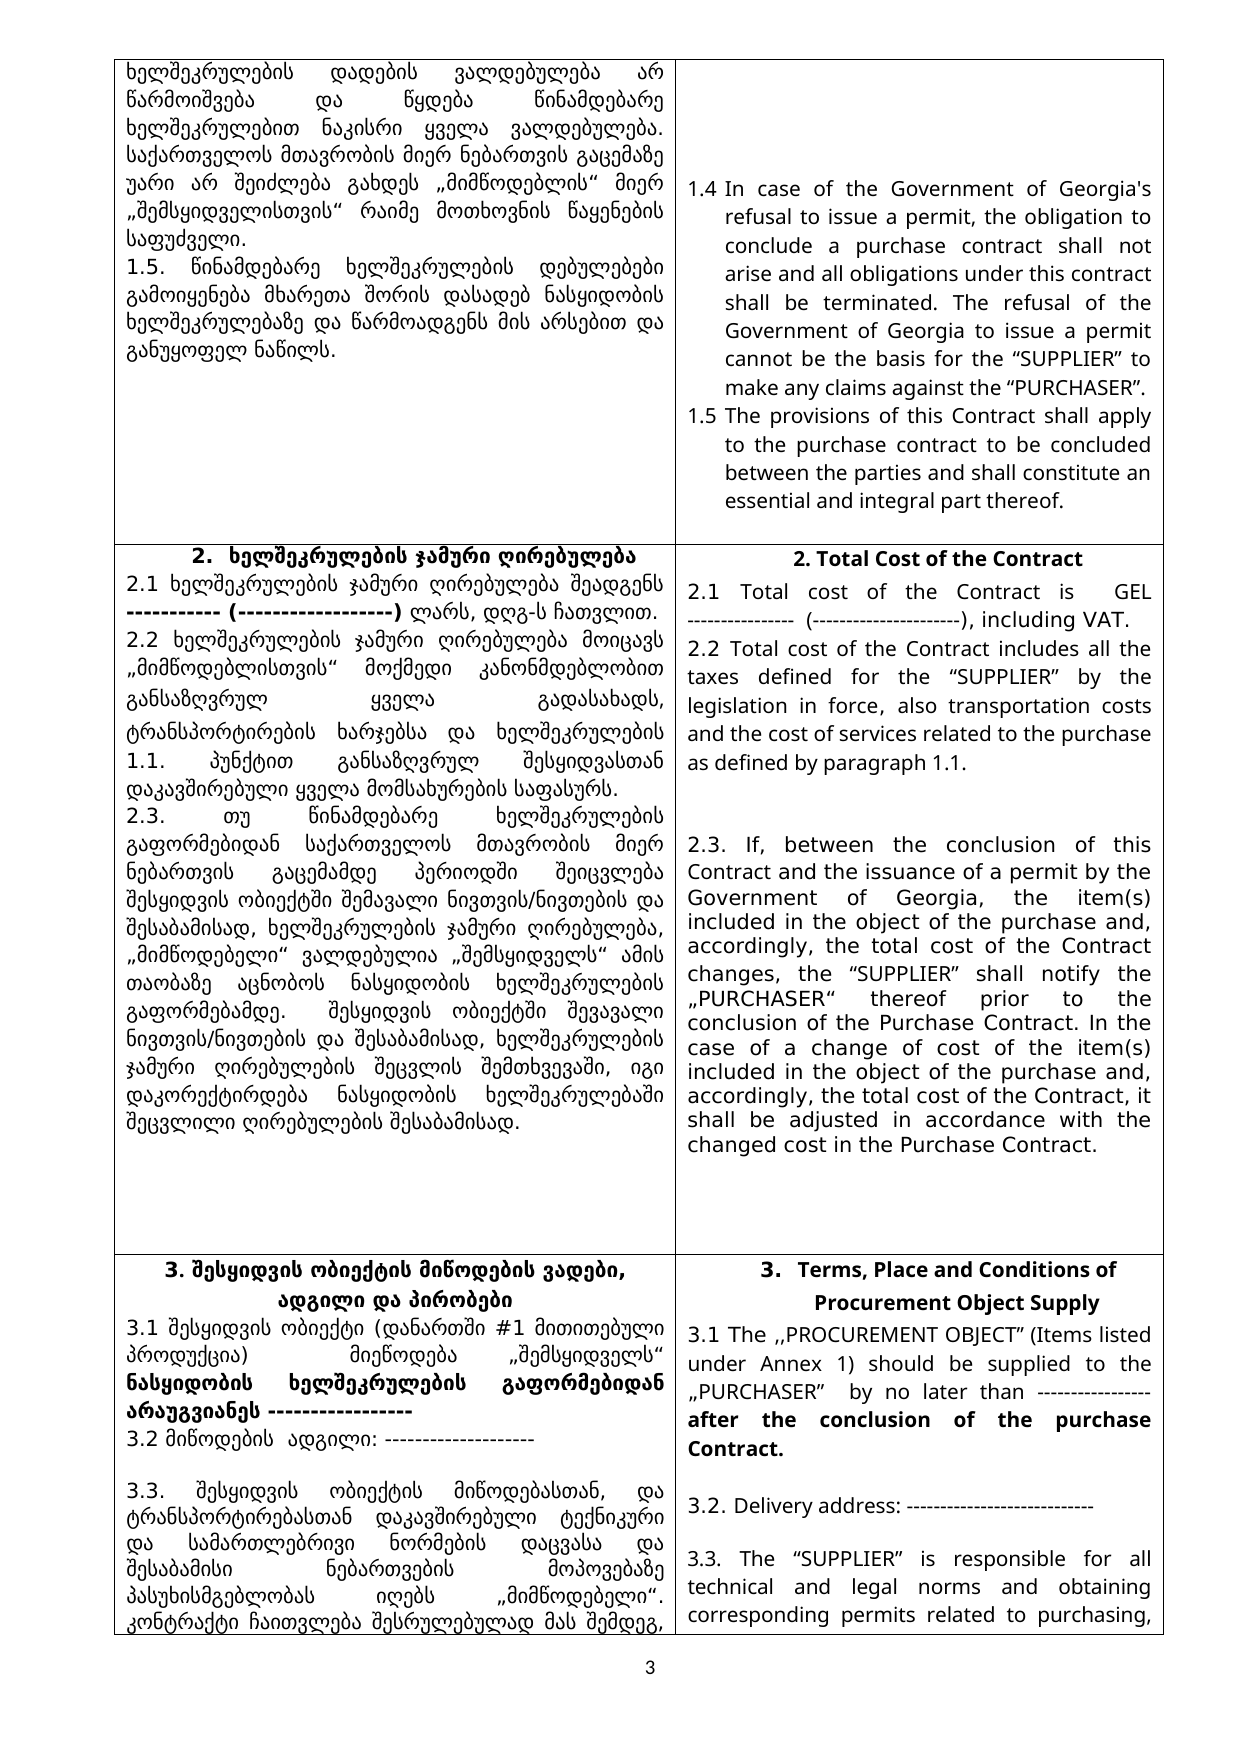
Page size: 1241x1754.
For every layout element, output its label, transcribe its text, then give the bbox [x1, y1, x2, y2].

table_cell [115, 60, 675, 543]
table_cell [676, 60, 1163, 543]
table_cell 2. Total Cost of the Contract 2.1 Total cost of the Contract is GEL ---------------- (----------------------), including VAT. 2.2 Total cost of the Contract includes all the taxes defined for the “SUPPLIER” by the legislation in force, also transportation costs and the cost of services related to the purchase as defined by paragraph 1.1. 2.3. If, between the conclusion of this Contract and the issuance of a permit by the Government of Georgia, the item(s) included in the object of the purchase and, accordingly, the total cost of the Contract changes, the “SUPPLIER” shall notify the „PURCHASER“ thereof prior to the conclusion of the Purchase Contract. In the case of a change of cost of the item(s) included in the object of the purchase and, accordingly, the total cost of the Contract, it shall be adjusted in accordance with the changed cost in the Purchase Contract. [676, 545, 1163, 1254]
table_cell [115, 1255, 675, 1634]
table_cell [676, 1255, 1163, 1634]
table_cell ხელშეკრულების ჯამური ღირებულება 2.1 ხელშეკრულების ჯამური ღირებულება შეადგენს ----------- (------------------) ლარს, დღგ-ს ჩათვლით. 2.2 ხელშეკრულების ჯამური ღირებულება მოიცავს „მიმწოდებლისთვის“ მოქმედი კანონმდებლობით განსაზღვრულ ყველა გადასახადს, ტრანსპორტირების ხარჯებსა და ხელშეკრულების 1.1. პუნქტით განსაზღვრულ შესყიდვასთან დაკავშირებული ყველა მომსახურების საფასურს. 2.3. თუ წინამდებარე ხელშეკრულების გაფორმებიდან საქართველოს მთავრობის მიერ ნებართვის გაცემამდე პერიოდში შეიცვლება შესყიდვის ობიექტში შემავალი ნივთვის/ნივთების და შესაბამისად, ხელშეკრულების ჯამური ღირებულება, „მიმწოდებელი“ ვალდებულია „შემსყიდველს“ ამის თაობაზე აცნობოს ნასყიდობის ხელშეკრულების გაფორმებამდე. შესყიდვის ობიექტში შევავალი ნივთვის/ნივთების და შესაბამისად, ხელშეკრულების ჯამური ღირებულების შეცვლის შემთხვევაში, იგი დაკორექტირდება ნასყიდობის ხელშეკრულებაში შეცვლილი ღირებულების შესაბამისად. [115, 545, 675, 1254]
